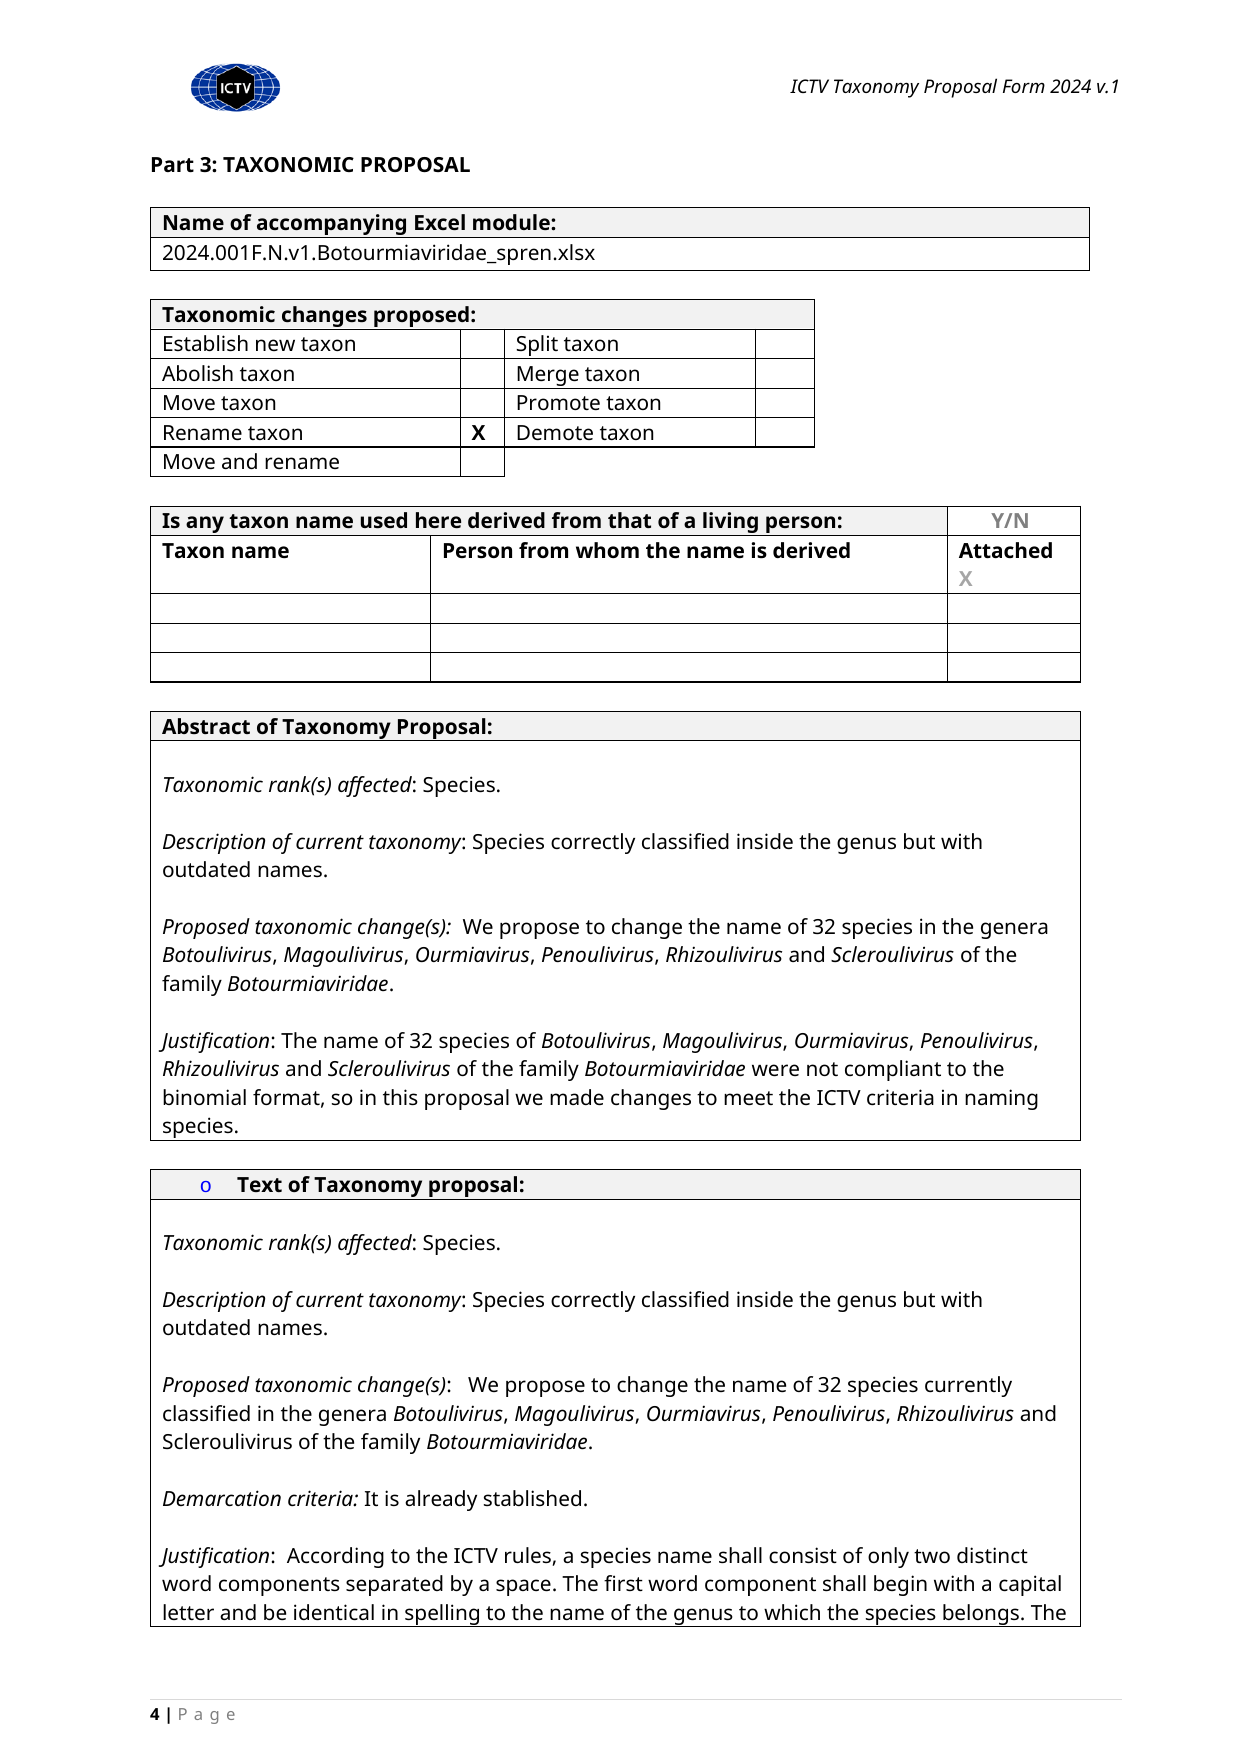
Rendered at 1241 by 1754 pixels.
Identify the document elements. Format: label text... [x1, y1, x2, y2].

table_cell [431, 594, 947, 622]
table_cell Taxonomic rank(s) affected: Species. Description of current taxonomy: Species correctly classified inside the genus but with outdated names. Proposed taxonomic change(s): We propose to change the name of 32 species in the genera Botoulivirus, Magoulivirus, Ourmiavirus, Penoulivirus, Rhizoulivirus and Scleroulivirus of the family Botourmiaviridae. Justification: The name of 32 species of Botoulivirus, Magoulivirus, Ourmiavirus, Penoulivirus, Rhizoulivirus and Scleroulivirus of the family Botourmiaviridae were not compliant to the binomial format, so in this proposal we made changes to meet the ICTV criteria in naming species. [151, 741, 1080, 1139]
table_cell Establish new taxon [151, 330, 460, 358]
table_cell [461, 359, 504, 387]
table_cell [151, 653, 430, 681]
table_cell [151, 624, 430, 652]
table_cell [461, 448, 504, 476]
table_cell [431, 624, 947, 652]
table_cell [461, 389, 504, 417]
table_cell Attached X [948, 536, 1080, 593]
table_cell Move and rename [151, 448, 460, 476]
table_cell Promote taxon [505, 389, 755, 417]
table_cell [948, 653, 1080, 681]
table_cell Split taxon [505, 330, 755, 358]
table_cell [756, 418, 814, 446]
table_cell [948, 624, 1080, 652]
table_header Taxonomic changes proposed: [151, 300, 814, 328]
table_header Is any taxon name used here derived from that of a living person: [151, 507, 947, 535]
table_cell [756, 389, 814, 417]
table_cell Rename taxon [151, 418, 460, 446]
table_cell Merge taxon [505, 359, 755, 387]
table_cell Taxon name [151, 536, 430, 593]
table_cell [756, 359, 814, 387]
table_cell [151, 1200, 1080, 1626]
text Part 3: TAXONOMIC PROPOSAL [150, 150, 1122, 178]
table_cell Move taxon [151, 389, 460, 417]
table_header Name of accompanying Excel module: [151, 208, 1089, 237]
table_cell [948, 594, 1080, 622]
table_cell [461, 330, 504, 358]
table_cell Demote taxon [505, 418, 755, 446]
table_cell [756, 330, 814, 358]
table_cell Abolish taxon [151, 359, 460, 387]
picture [190, 56, 282, 113]
table_header Text of Taxonomy proposal: [151, 1170, 1080, 1199]
table_cell [151, 594, 430, 622]
table_cell Person from whom the name is derived [431, 536, 947, 593]
table_cell X [461, 418, 504, 446]
table_cell 2024.001F.N.v1.Botourmiaviridae_spren.xlsx [151, 238, 1089, 269]
table_header Abstract of Taxonomy Proposal: [151, 712, 1080, 740]
table_header Y/N [948, 507, 1080, 535]
table_cell [431, 653, 947, 681]
